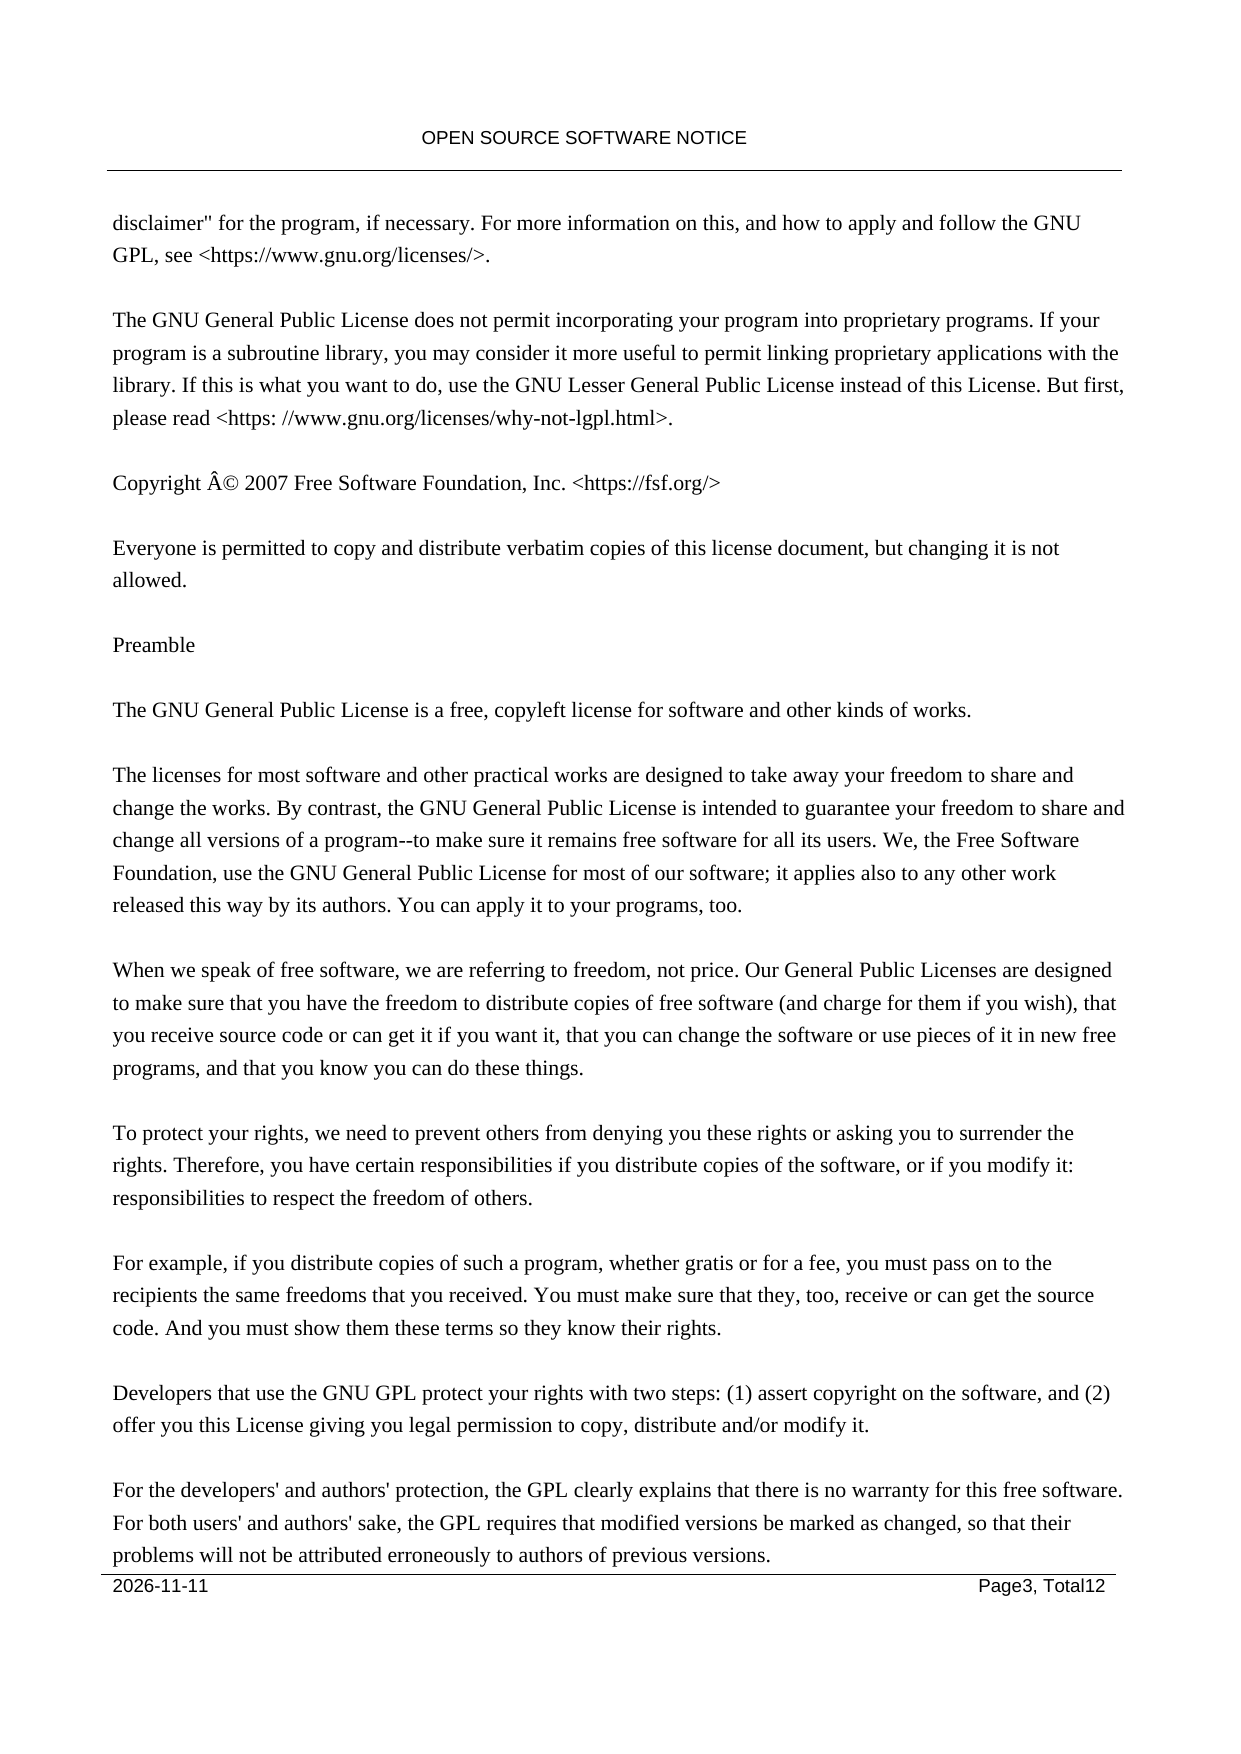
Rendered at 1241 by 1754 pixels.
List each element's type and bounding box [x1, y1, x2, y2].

text [112, 206, 1128, 1571]
